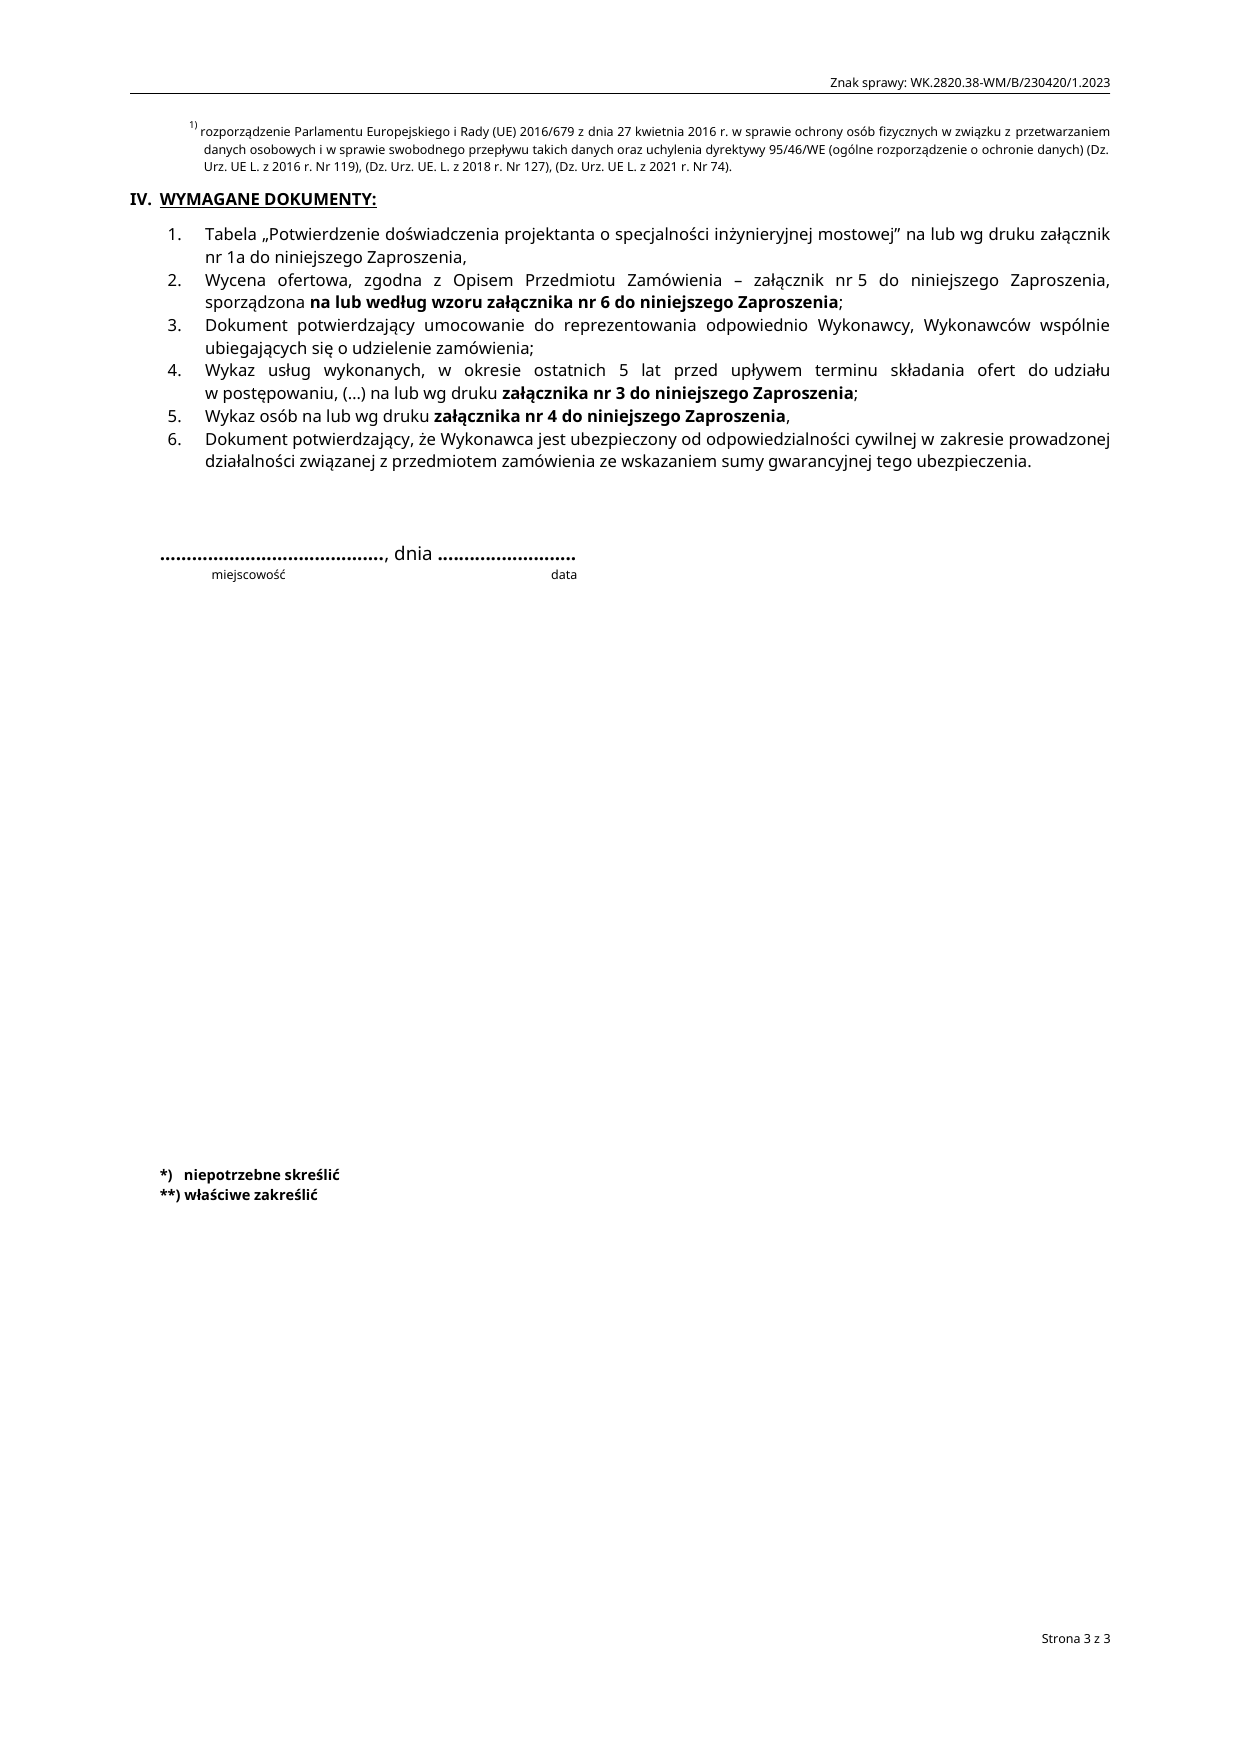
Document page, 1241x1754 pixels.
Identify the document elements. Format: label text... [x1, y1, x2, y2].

list Wykaz usług wykonanych, w okresie ostatnich 5 lat przed upływem terminu składania ofert do udziału w postępowaniu, (…) na lub wg druku załącznika nr 3 do niniejszego Zaproszenia; [167, 359, 1110, 404]
text miejscowość data [159, 566, 1110, 583]
list Wykaz osób na lub wg druku załącznika nr 4 do niniejszego Zaproszenia, [167, 404, 1110, 427]
list Dokument potwierdzający umocowanie do reprezentowania odpowiednio Wykonawcy, Wykonawców wspólnie ubiegających się o udzielenie zamówienia; [167, 313, 1110, 359]
text 1) rozporządzenie Parlamentu Europejskiego i Rady (UE) 2016/679 z dnia 27 kwietnia 2016 r. w sprawie ochrony osób fizycznych w związku z przetwarzaniem danych osobowych i w sprawie swobodnego przepływu takich danych oraz uchylenia dyrektywy 95/46/WE (ogólne rozporządzenie o ochronie danych) (Dz. Urz. UE L. z 2016 r. Nr 119), (Dz. Urz. UE. L. z 2018 r. Nr 127), (Dz. Urz. UE L. z 2021 r. Nr 74). [189, 118, 1110, 175]
list Tabela „Potwierdzenie doświadczenia projektanta o specjalności inżynieryjnej mostowej” na lub wg druku załącznik nr 1a do niniejszego Zaproszenia, [167, 223, 1110, 268]
list Wycena ofertowa, zgodna z Opisem Przedmiotu Zamówienia – załącznik nr 5 do niniejszego Zaproszenia, sporządzona na lub według wzoru załącznika nr 6 do niniejszego Zaproszenia; [167, 268, 1110, 313]
text **) właściwe zakreślić [159, 1184, 1110, 1204]
text *) niepotrzebne skreślić [159, 1164, 1110, 1184]
text .........................................., dnia .......................... [159, 541, 1110, 566]
list WYMAGANE DOKUMENTY: [130, 187, 1110, 210]
list Dokument potwierdzający, że Wykonawca jest ubezpieczony od odpowiedzialności cywilnej w zakresie prowadzonej działalności związanej z przedmiotem zamówienia ze wskazaniem sumy gwarancyjnej tego ubezpieczenia. [167, 427, 1110, 472]
